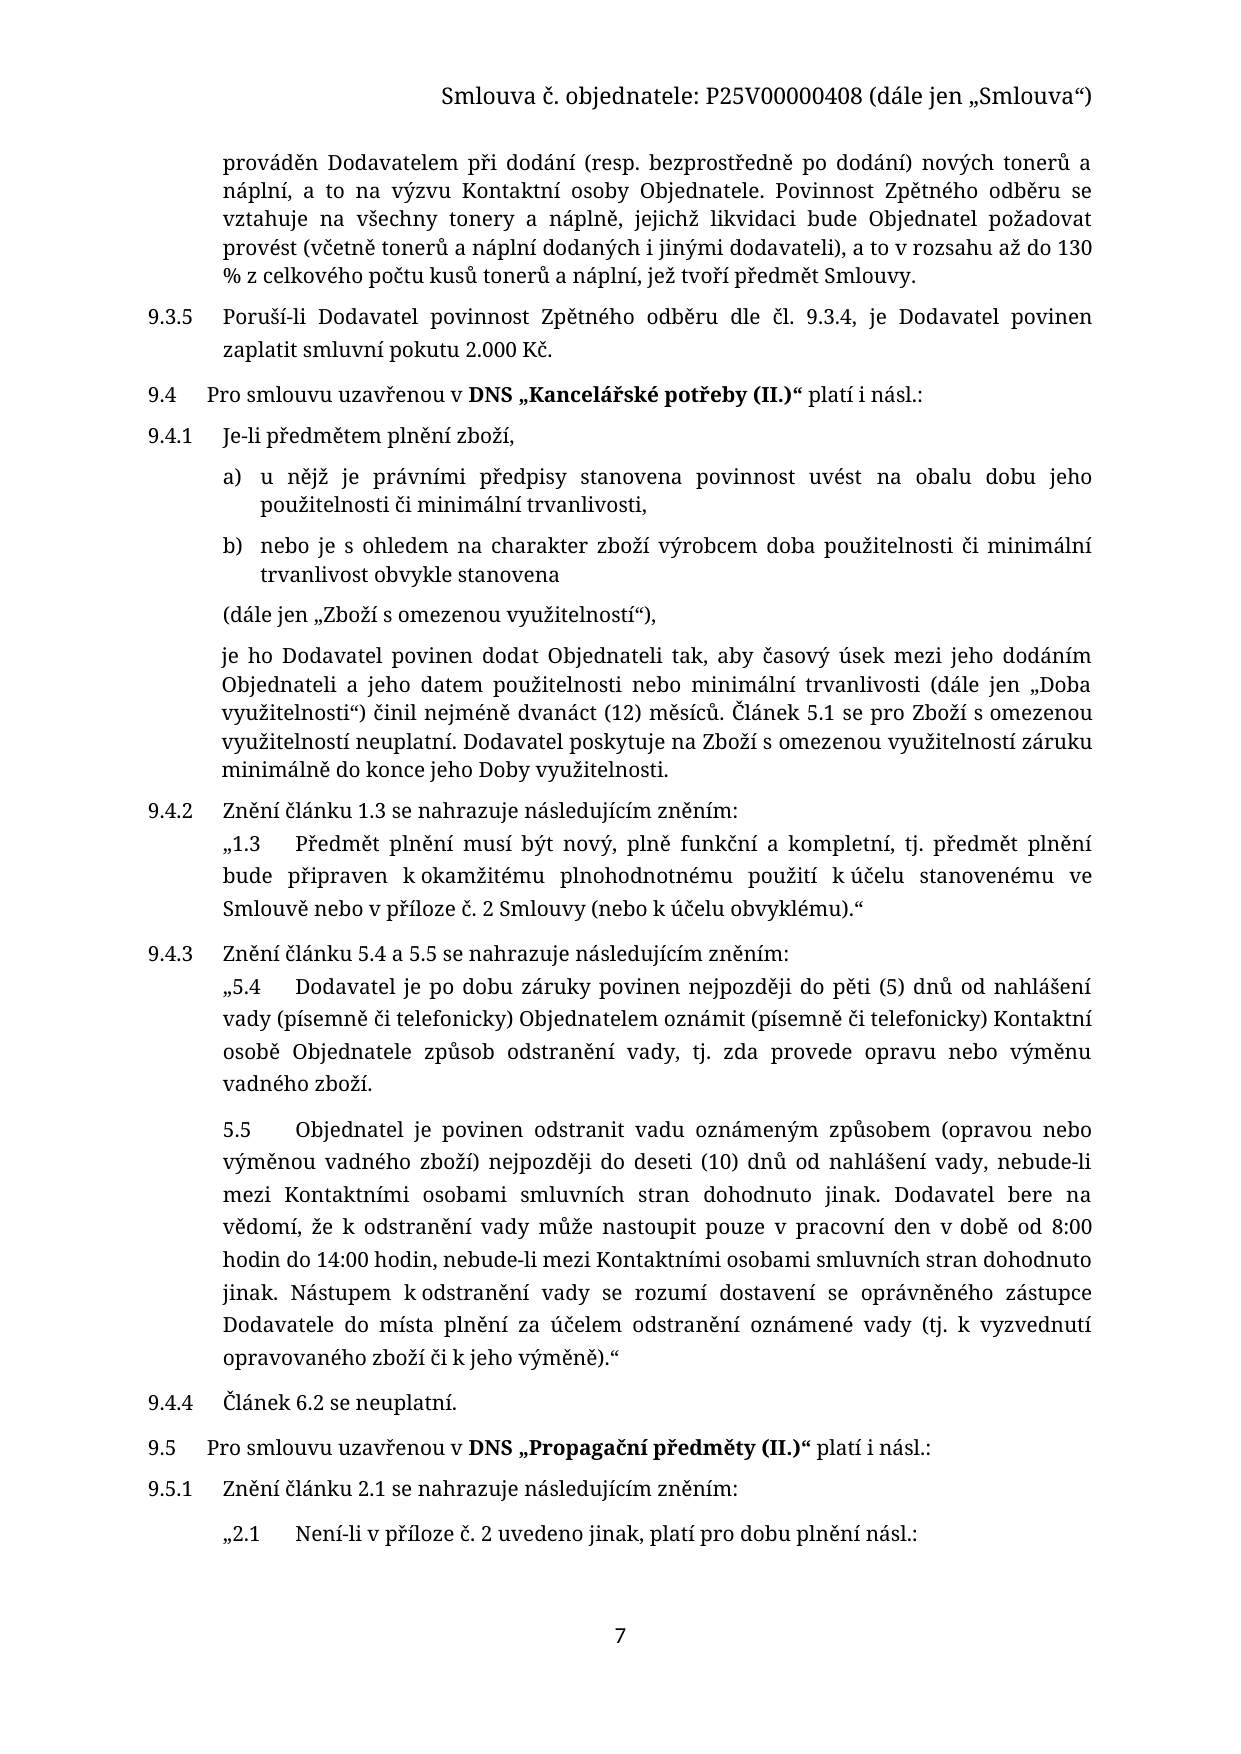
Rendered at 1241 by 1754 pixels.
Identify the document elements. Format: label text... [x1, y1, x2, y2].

list Je-li předmětem plnění zboží, [148, 421, 1093, 449]
list nebo je s ohledem na charakter zboží výrobcem doba použitelnosti či minimální trvanlivost obvykle stanovena [223, 531, 1093, 588]
list „5.4 Dodavatel je po dobu záruky povinen nejpozději do pěti (5) dnů od nahlášení vady (písemně či telefonicky) Objednatelem oznámit (písemně či telefonicky) Kontaktní osobě Objednatele způsob odstranění vady, tj. zda provede opravu nebo výměnu vadného zboží. [223, 972, 1093, 1098]
text je ho Dodavatel povinen dodat Objednateli tak, aby časový úsek mezi jeho dodáním Objednateli a jeho datem použitelnosti nebo minimální trvanlivosti (dále jen „Doba využitelnosti“) činil nejméně dvanáct (12) měsíců. Článek 5.1 se pro Zboží s omezenou využitelností neuplatní. Dodavatel poskytuje na Zboží s omezenou využitelností záruku minimálně do konce jeho Doby využitelnosti. [221, 642, 1093, 784]
list Znění článku 1.3 se nahrazuje následujícím zněním: [148, 796, 1093, 825]
list Poruší-li Dodavatel povinnost Zpětného odběru dle čl. 9.3.4, je Dodavatel povinen zaplatit smluvní pokutu 2.000 Kč. [148, 302, 1093, 363]
list Pro smlouvu uzavřenou v DNS „Kancelářské potřeby (II.)“ platí i násl.: [148, 380, 1093, 408]
list 5.5 Objednatel je povinen odstranit vadu oznámeným způsobem (opravou nebo výměnou vadného zboží) nejpozději do deseti (10) dnů od nahlášení vady, nebude-li mezi Kontaktními osobami smluvních stran dohodnuto jinak. Dodavatel bere na vědomí, že k odstranění vady může nastoupit pouze v pracovní den v době od 8:00 hodin do 14:00 hodin, nebude-li mezi Kontaktními osobami smluvních stran dohodnuto jinak. Nástupem k odstranění vady se rozumí dostavení se oprávněného zástupce Dodavatele do místa plnění za účelem odstranění oznámené vady (tj. k vyzvednutí opravovaného zboží či k jeho výměně).“ [223, 1115, 1093, 1371]
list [148, 148, 1093, 290]
list Článek 6.2 se neuplatní. [148, 1388, 1093, 1416]
list Znění článku 2.1 se nahrazuje následujícím zněním: [148, 1474, 1093, 1502]
list „2.1 Není-li v příloze č. 2 uvedeno jinak, platí pro dobu plnění násl.: [223, 1519, 1093, 1548]
text (dále jen „Zboží s omezenou využitelností“), [223, 601, 1093, 629]
list Pro smlouvu uzavřenou v DNS „Propagační předměty (II.)“ platí i násl.: [148, 1433, 1093, 1462]
list Znění článku 5.4 a 5.5 se nahrazuje následujícím zněním: [148, 939, 1093, 968]
list u nějž je právními předpisy stanovena povinnost uvést na obalu dobu jeho použitelnosti či minimální trvanlivosti, [223, 462, 1093, 519]
list „1.3 Předmět plnění musí být nový, plně funkční a kompletní, tj. předmět plnění bude připraven k okamžitému plnohodnotnému použití k účelu stanovenému ve Smlouvě nebo v příloze č. 2 Smlouvy (nebo k účelu obvyklému).“ [223, 829, 1093, 922]
